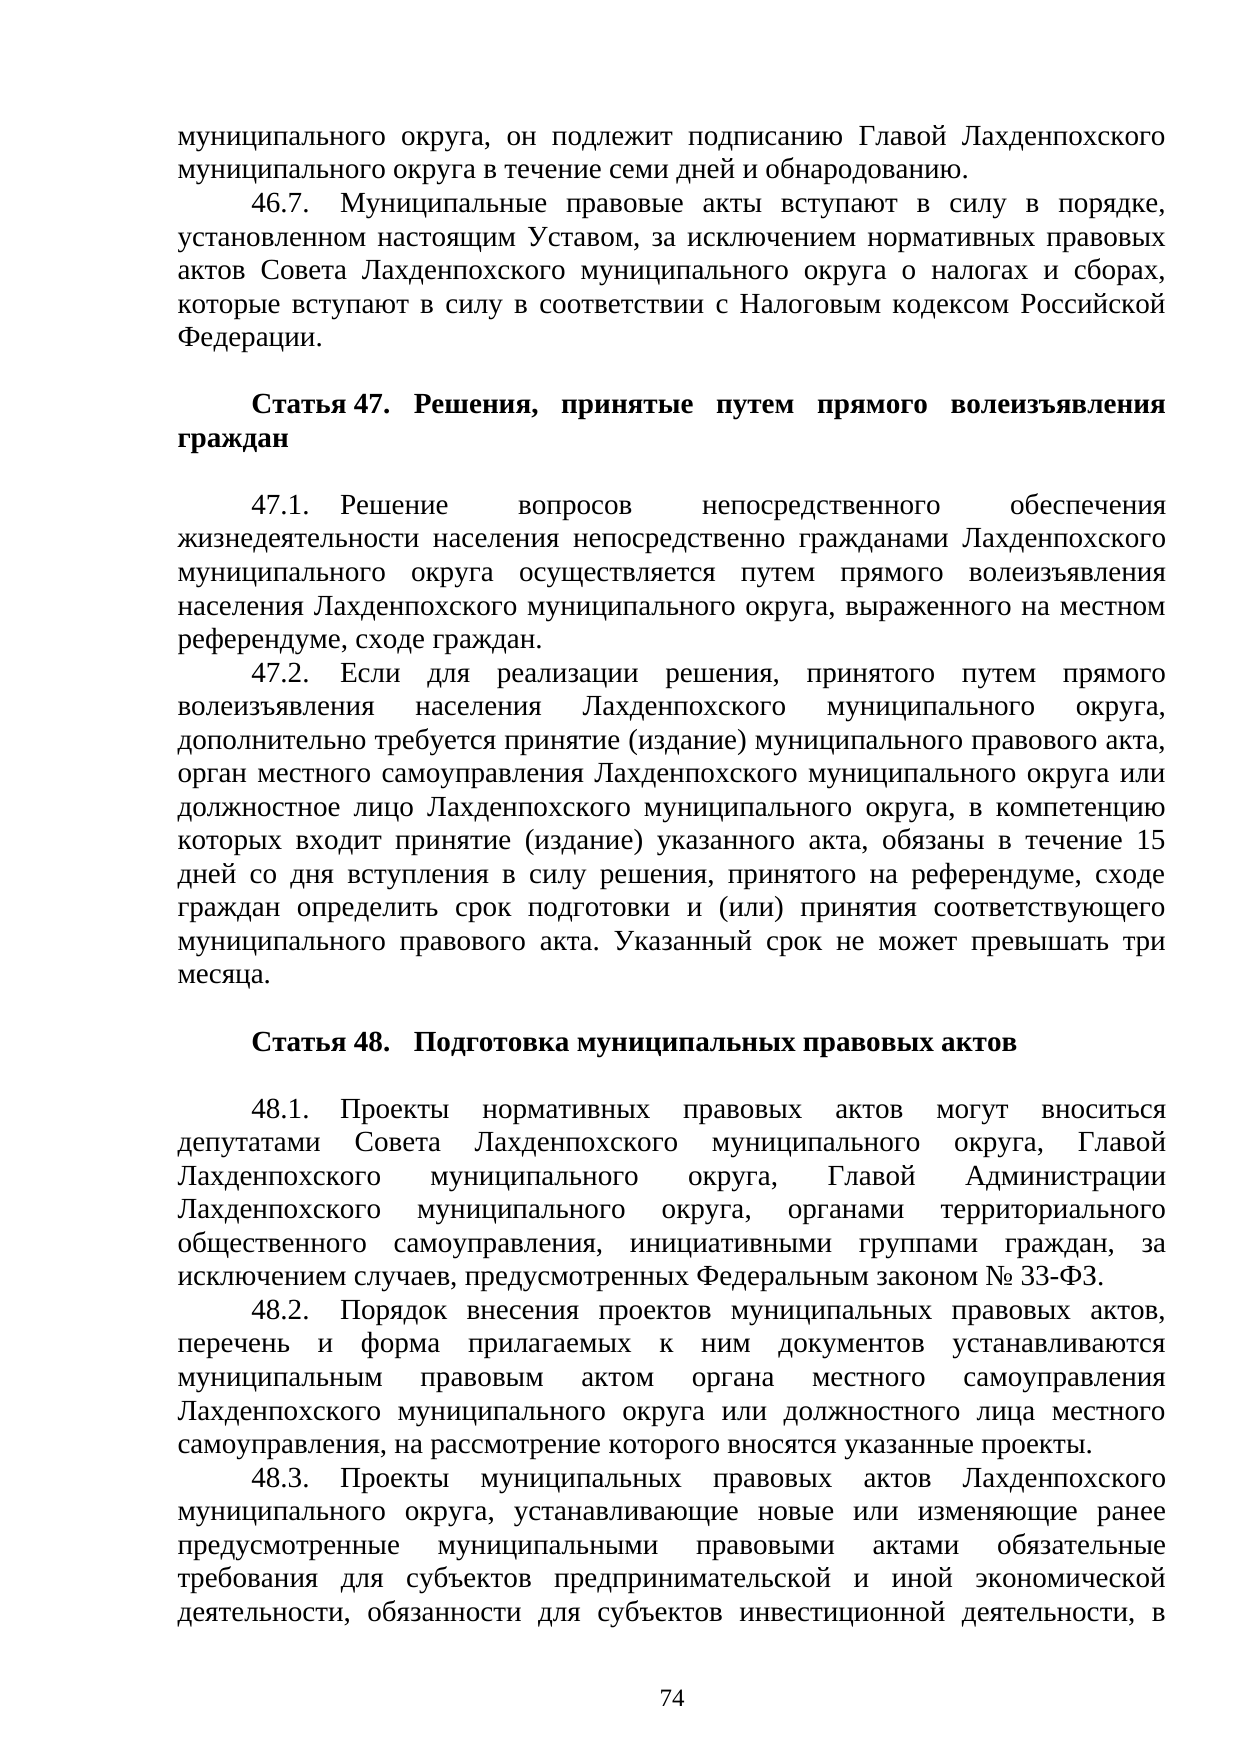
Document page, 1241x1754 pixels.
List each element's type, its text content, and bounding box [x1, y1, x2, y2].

list Порядок внесения проектов муниципальных правовых актов, перечень и форма прилагаемых к ним документов устанавливаются муниципальным правовым актом органа местного самоуправления Лахденпохского муниципального округа или должностного лица местного самоуправления, на рассмотрение которого вносятся указанные проекты. [177, 1292, 1167, 1460]
list Решения, принятые путем прямого волеизъявления граждан [177, 386, 1167, 453]
list Муниципальные правовые акты вступают в силу в порядке, установленном настоящим Уставом, за исключением нормативных правовых актов Совета Лахденпохского муниципального округа о налогах и сборах, которые вступают в силу в соответствии с Налоговым кодексом Российской Федерации. [177, 185, 1167, 353]
list Если для реализации решения, принятого путем прямого волеизъявления населения Лахденпохского муниципального округа, дополнительно требуется принятие (издание) муниципального правового акта, орган местного самоуправления Лахденпохского муниципального округа или должностное лицо Лахденпохского муниципального округа, в компетенцию которых входит принятие (издание) указанного акта, обязаны в течение 15 дней со дня вступления в силу решения, принятого на референдуме, сходе граждан определить срок подготовки и (или) принятия соответствующего муниципального правового акта. Указанный срок не может превышать три месяца. [177, 655, 1167, 990]
list Проекты нормативных правовых актов могут вноситься депутатами Совета Лахденпохского муниципального округа, Главой Лахденпохского муниципального округа, Главой Администрации Лахденпохского муниципального округа, органами территориального общественного самоуправления, инициативными группами граждан, за исключением случаев, предусмотренных Федеральным законом № 33-ФЗ. [177, 1091, 1167, 1292]
list Подготовка муниципальных правовых актов [177, 1024, 1167, 1057]
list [177, 118, 1167, 185]
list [177, 1460, 1167, 1627]
list Решение вопросов непосредственного обеспечения жизнедеятельности населения непосредственно гражданами Лахденпохского муниципального округа осуществляется путем прямого волеизъявления населения Лахденпохского муниципального округа, выраженного на местном референдуме, сходе граждан. [177, 487, 1167, 655]
